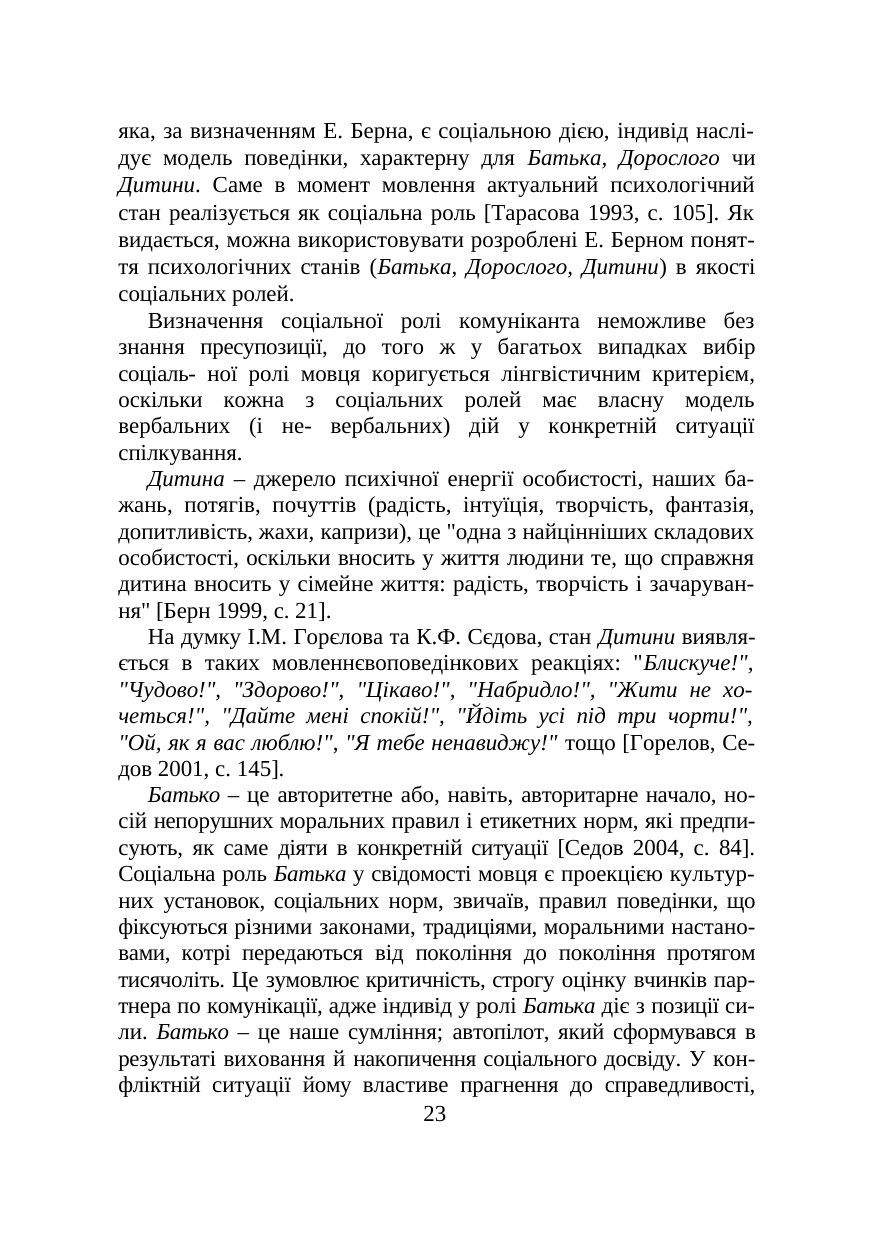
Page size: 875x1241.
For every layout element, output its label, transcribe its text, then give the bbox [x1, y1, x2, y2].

text На думку І.М. Горєлова та К.Ф. Сєдова, стан Дитини виявля- ється в таких мовленнєвоповедінкових реакціях: "Блискуче!", "Чудово!", "Здорово!", "Цікаво!", "Набридло!", "Жити не хо- четься!", "Дайте мені спокій!", "Йдіть усі під три чорти!", "Ой, як я вас люблю!", "Я тебе ненавиджу!" тощо [Горелов, Се- дов 2001, с. 145]. [118, 623, 756, 781]
text яка, за визначенням Е. Берна, є соціальною дією, індивід наслі- дує модель поведінки, характерну для Батька, Дорослого чи Дитини. Саме в момент мовлення актуальний психологічний стан реалізується як соціальна роль [Тарасова 1993, с. 105]. Як видається, можна використовувати розроблені Е. Берном понят- тя психологічних станів (Батька, Дорослого, Дитини) в якості соціальних ролей. [118, 117, 755, 306]
text Дитина – джерело психічної енергії особистості, наших ба- жань, потягів, почуттів (радість, інтуїція, творчість, фантазія, допитливість, жахи, капризи), це "одна з найцінніших складових особистості, оскільки вносить у життя людини те, що справжня дитина вносить у сімейне життя: радість, творчість і зачаруван- ня" [Берн 1999, с. 21]. [118, 465, 755, 623]
text Визначення соціальної ролі комуніканта неможливе без знання пресупозиції, до того ж у багатьох випадках вибір соціаль- ної ролі мовця коригується лінгвістичним критерієм, оскільки кожна з соціальних ролей має власну модель вербальних (і не- вербальних) дій у конкретній ситуації спілкування. [118, 307, 756, 465]
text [118, 781, 756, 1097]
